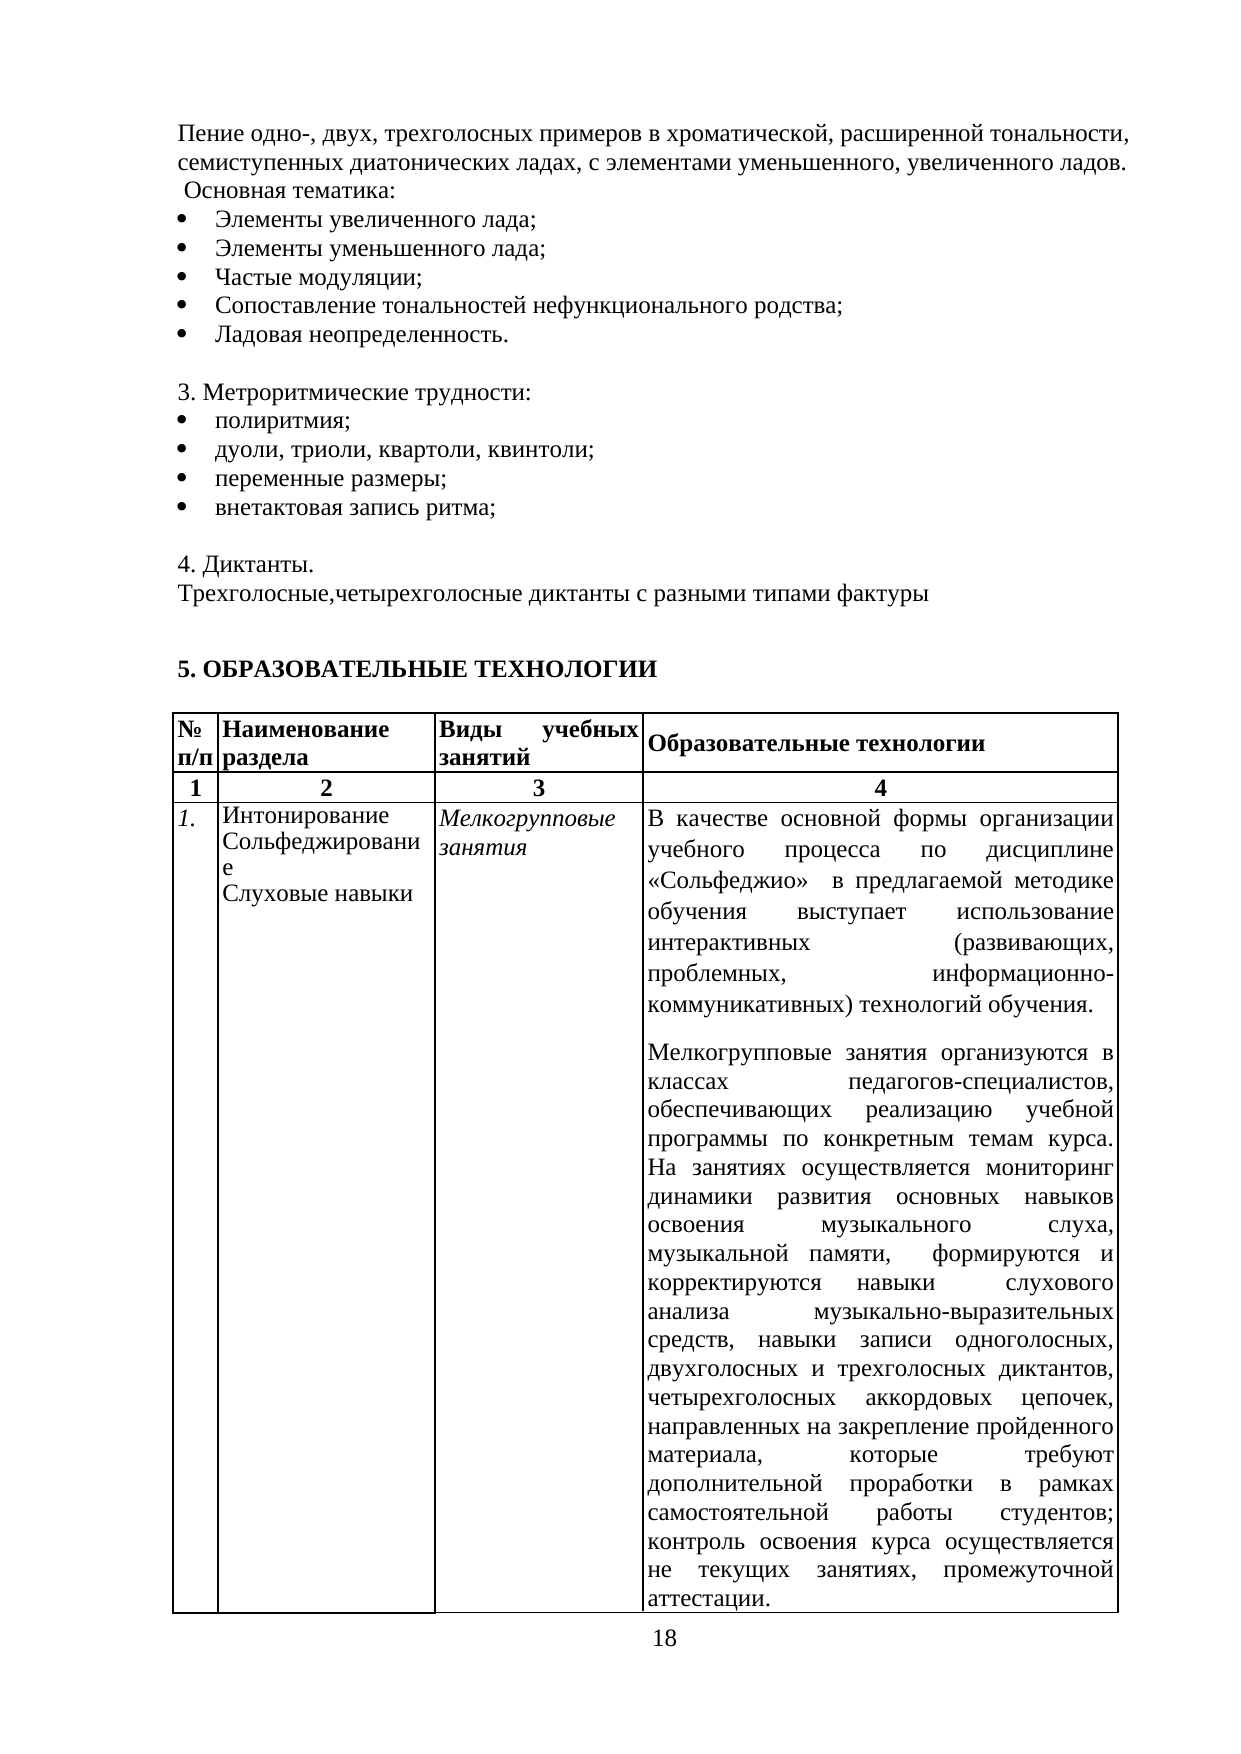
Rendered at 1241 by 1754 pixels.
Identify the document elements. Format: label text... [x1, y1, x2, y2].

table_cell 4 [644, 773, 1117, 801]
table_cell 1. [174, 803, 217, 1612]
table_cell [219, 803, 434, 1612]
table_header Наименование раздела [219, 714, 434, 771]
table_header Образовательные технологии [644, 714, 1117, 771]
text 5. ОБРАЗОВАТЕЛЬНЫЕ ТЕХНОЛОГИИ [177, 654, 1152, 683]
list полиритмия; [177, 406, 1152, 434]
table_cell Мелкогрупповые занятия [436, 803, 643, 1612]
list внетактовая запись ритма; [177, 492, 1152, 521]
text Основная тематика: [177, 176, 1152, 204]
list переменные размеры; [177, 463, 1152, 492]
table_cell В качестве основной формы организации учебного процесса по дисциплине «Сольфеджио» в предлагаемой методике обучения выступает использование интерактивных (развивающих, проблемных, информационно-коммуникативных) технологий обучения. Мелкогрупповые занятия организуются в классах педагогов-специалистов, обеспечивающих реализацию учебной программы по конкретным темам курса. На занятиях осуществляется мониторинг динамики развития основных навыков освоения музыкального слуха, музыкальной памяти, формируются и корректируются навыки слухового анализа музыкально-выразительных средств, навыки записи одноголосных, двухголосных и трехголосных диктантов, четырехголосных аккордовых цепочек, направленных на закрепление пройденного материала, которые требуют дополнительной проработки в рамках самостоятельной работы студентов; контроль освоения курса осуществляется не текущих занятиях, промежуточной аттестации. [643, 803, 1117, 1612]
list Ладовая неопределенность. [177, 319, 1152, 348]
list Элементы уменьшенного лада; [177, 233, 1152, 262]
text 3. Метроритмические трудности: [177, 377, 1152, 406]
table_header Виды учебных занятий [436, 714, 642, 771]
list дуоли, триоли, квартоли, квинтоли; [177, 434, 1152, 463]
text Пение одно-, двух, трехголосных примеров в хроматической, расширенной тональности, семиступенных диатонических ладах, с элементами уменьшенного, увеличенного ладов. [177, 118, 1152, 176]
list Элементы увеличенного лада; [177, 204, 1152, 233]
table_header № п/п [174, 714, 217, 771]
table_cell 2 [219, 773, 434, 801]
text Трехголосные,четырехголосные диктанты с разными типами фактуры [177, 578, 1152, 607]
list Частые модуляции; [177, 262, 1152, 291]
list Сопоставление тональностей нефункционального родства; [177, 291, 1152, 319]
text 4. Диктанты. [177, 549, 1152, 578]
table_cell 3 [436, 773, 642, 801]
table_cell 1 [174, 773, 217, 801]
